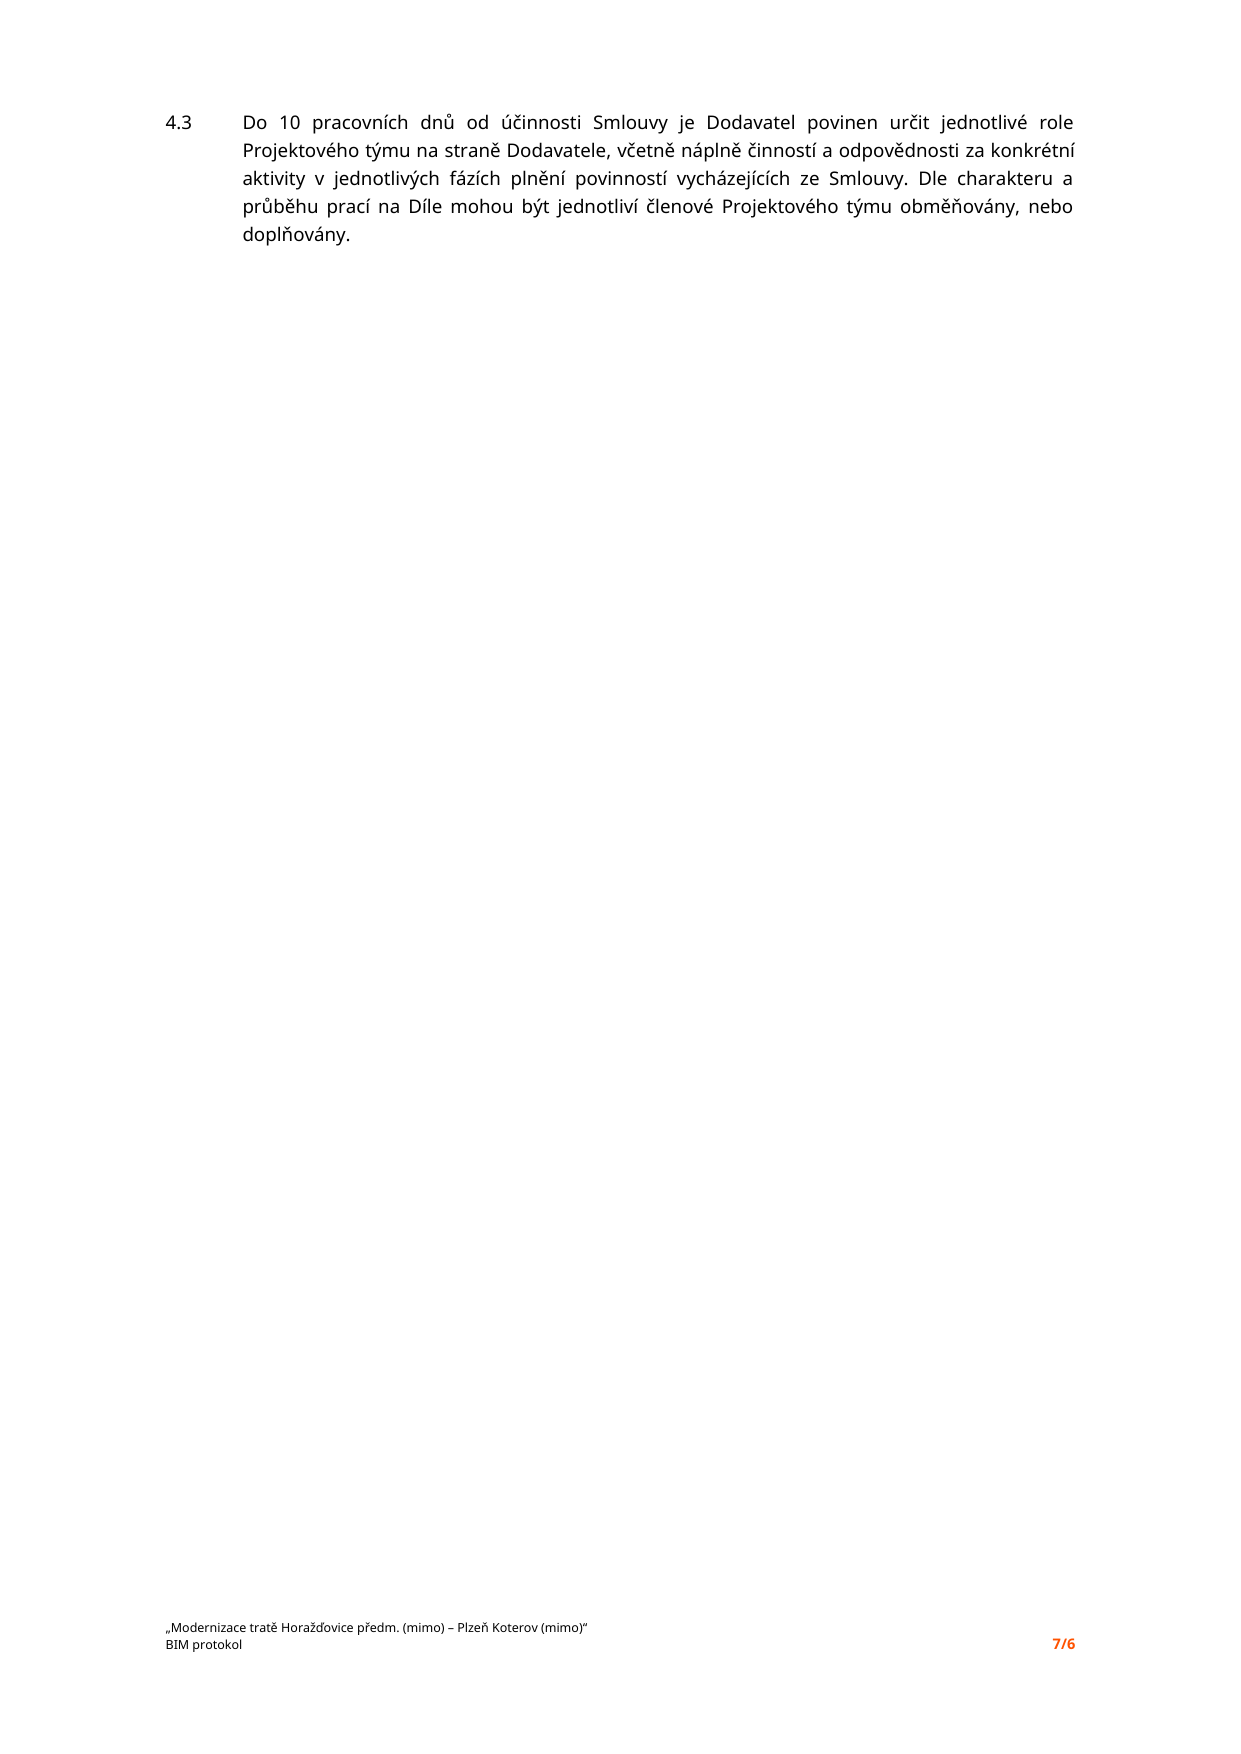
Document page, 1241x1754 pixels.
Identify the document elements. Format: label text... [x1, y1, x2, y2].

text Do 10 pracovních dnů od účinnosti Smlouvy je Dodavatel povinen určit jednotlivé role Projektového týmu na straně Dodavatele, včetně náplně činností a odpovědnosti za konkrétní aktivity v jednotlivých fázích plnění povinností vycházejících ze Smlouvy. Dle charakteru a průběhu prací na Díle mohou být jednotliví členové Projektového týmu obměňovány, nebo doplňovány. [165, 109, 1075, 247]
